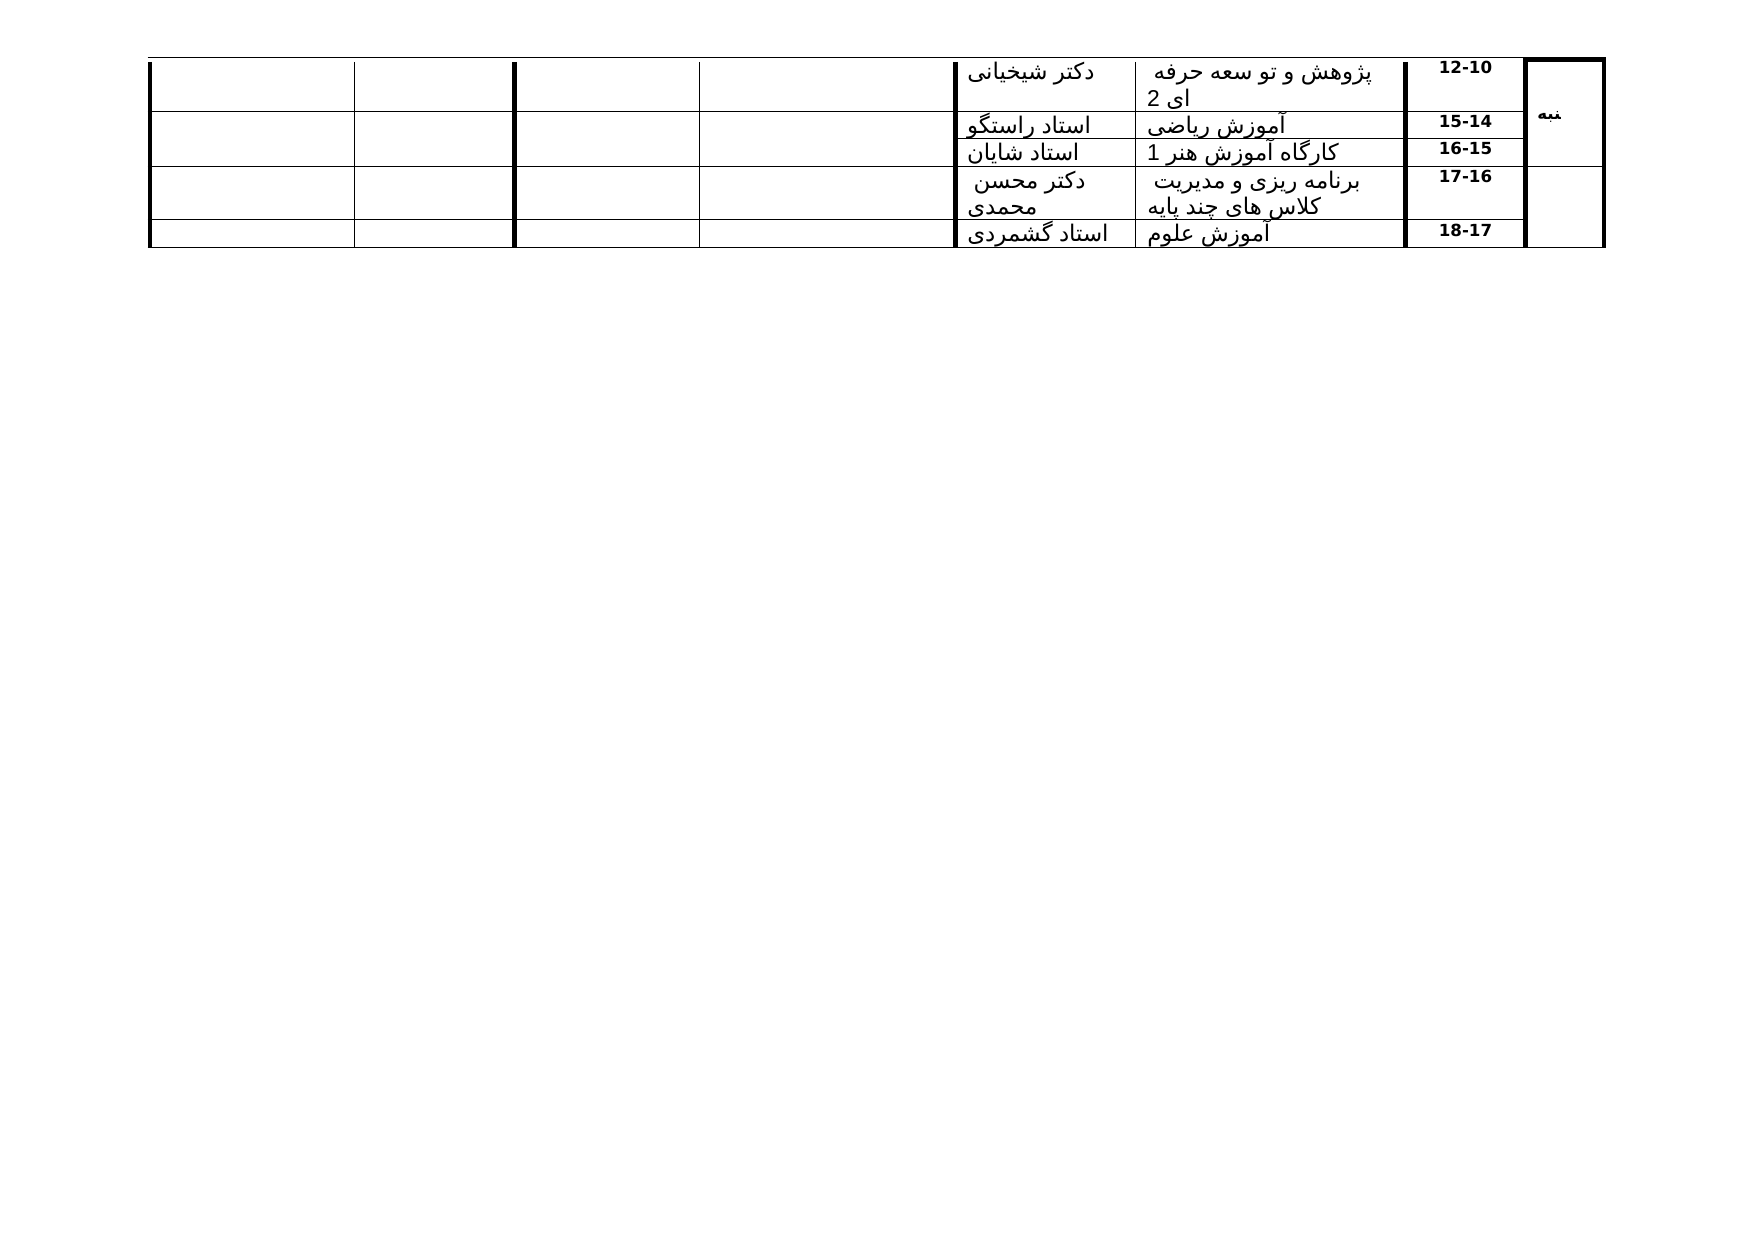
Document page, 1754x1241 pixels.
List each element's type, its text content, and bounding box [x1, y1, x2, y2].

table_cell [355, 220, 512, 247]
table_cell چهارشنبه [1528, 62, 1602, 166]
table_cell [152, 167, 354, 219]
table_cell آموزش ریاضی [1136, 112, 1403, 138]
table_cell کارگاه آموزش هنر 1 [1136, 139, 1403, 166]
table_cell [355, 112, 512, 166]
table_cell [700, 220, 953, 247]
table_cell دکتر محسن محمدی [958, 167, 1135, 219]
table_cell استاد شایان [958, 139, 1135, 166]
table_cell 16-15 [1408, 139, 1523, 166]
table_cell 12-10 [1406, 58, 1523, 111]
table_cell [355, 58, 515, 111]
table_cell استاد راستگو [958, 112, 1135, 138]
table_cell پژوهش و تو سعه حرفه ای 2 [1136, 58, 1406, 111]
table_cell [699, 58, 956, 111]
table_cell آموزش علوم [1136, 220, 1403, 247]
table_cell [700, 167, 953, 219]
table_cell استاد گشمردی [958, 220, 1135, 247]
table_cell 15-14 [1408, 112, 1523, 138]
table_cell [517, 167, 699, 219]
table_cell [1528, 167, 1602, 247]
table_cell 18-17 [1408, 220, 1523, 247]
table_cell [700, 112, 953, 166]
table_cell [517, 112, 699, 166]
table_cell [355, 167, 512, 219]
table_cell دکتر شیخیانی [956, 58, 1136, 111]
table_cell [515, 58, 699, 111]
table_cell برنامه ریزی و مدیریت کلاس های چند پایه [1136, 167, 1403, 219]
table_cell 17-16 [1408, 167, 1523, 219]
table_cell [517, 220, 699, 247]
table_cell [152, 220, 354, 247]
table_cell [152, 112, 354, 166]
table_cell [150, 58, 355, 111]
